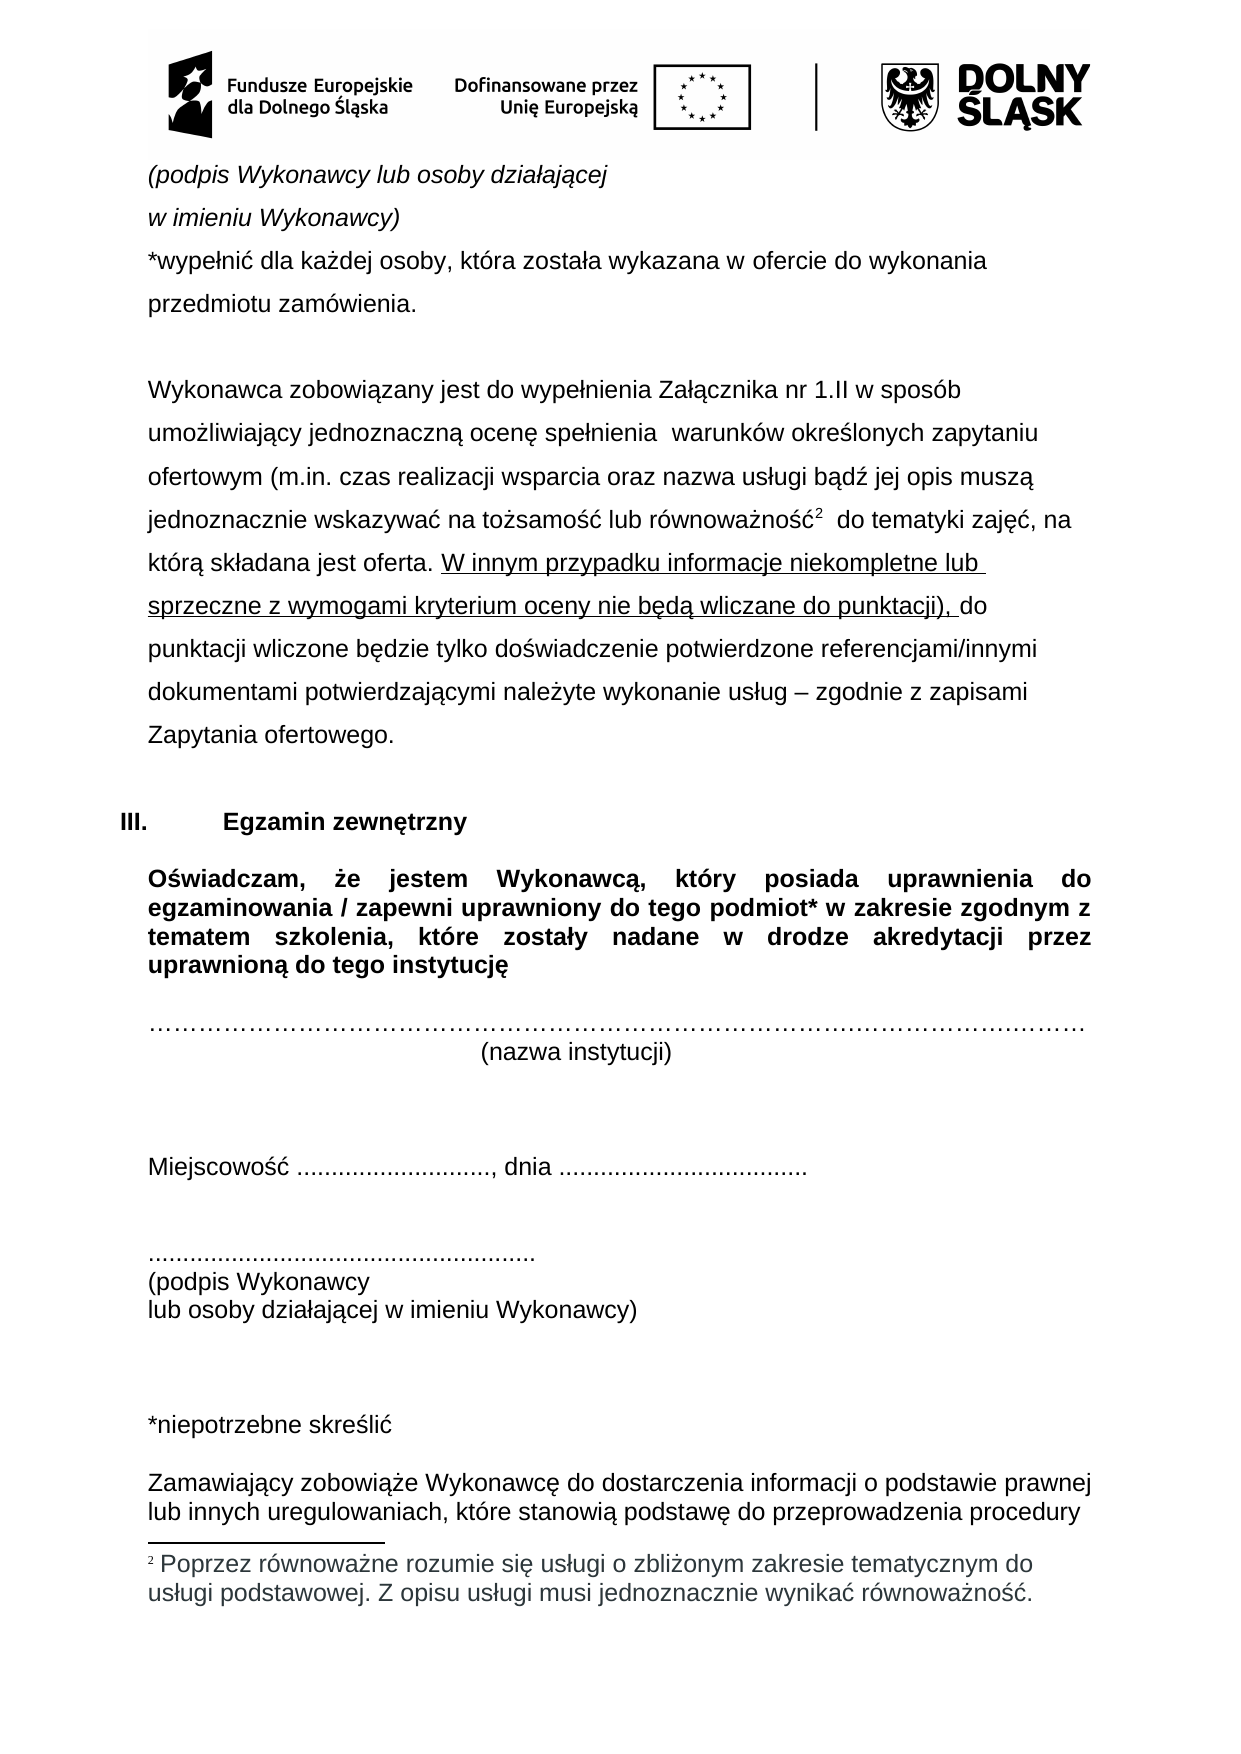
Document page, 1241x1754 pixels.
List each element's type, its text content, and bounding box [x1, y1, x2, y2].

text Wykonawca zobowiązany jest do wypełnienia Załącznika nr 1.II w sposób umożliwiający jednoznaczną ocenę spełnienia warunków określonych zapytaniu ofertowym (m.in. czas realizacji wsparcia oraz nazwa usługi bądź jej opis muszą jednoznacznie wskazywać na tożsamość lub równoważność do tematyki zajęć, na którą składana jest oferta. W innym przypadku informacje niekompletne lub sprzeczne z wymogami kryterium oceny nie będą wliczane do punktacji), do punktacji wliczone będzie tylko doświadczenie potwierdzone referencjami/innymi dokumentami potwierdzającymi należyte wykonanie usług – zgodnie z zapisami Zapytania ofertowego. [148, 375, 1093, 749]
text w imieniu Wykonawcy) [148, 203, 1093, 231]
text lub osoby działającej w imieniu Wykonawcy) [148, 1295, 1093, 1324]
text (podpis Wykonawcy lub osoby działającej [148, 159, 1093, 188]
text ........................................................ [148, 1238, 1093, 1267]
text Miejscowość ............................, dnia .................................... [148, 1152, 1093, 1180]
list Egzamin zewnętrzny [148, 807, 1093, 835]
text (nazwa instytucji) [148, 1037, 1093, 1065]
picture [147, 29, 1091, 160]
text Oświadczam, że jestem Wykonawcą, który posiada uprawnienia do egzaminowania / zapewni uprawniony do tego podmiot* w zakresie zgodnym z tematem szkolenia, które zostały nadane w drodze akredytacji przez uprawnioną do tego instytucję [148, 864, 1093, 979]
text *niepotrzebne skreślić [148, 1410, 1093, 1439]
text ………………………………………………………………………….……………….……… [148, 1008, 1093, 1037]
text *wypełnić dla każdej osoby, która została wykazana w ofercie do wykonania przedmiotu zamówienia. [148, 246, 1093, 318]
text (podpis Wykonawcy [148, 1267, 1093, 1295]
